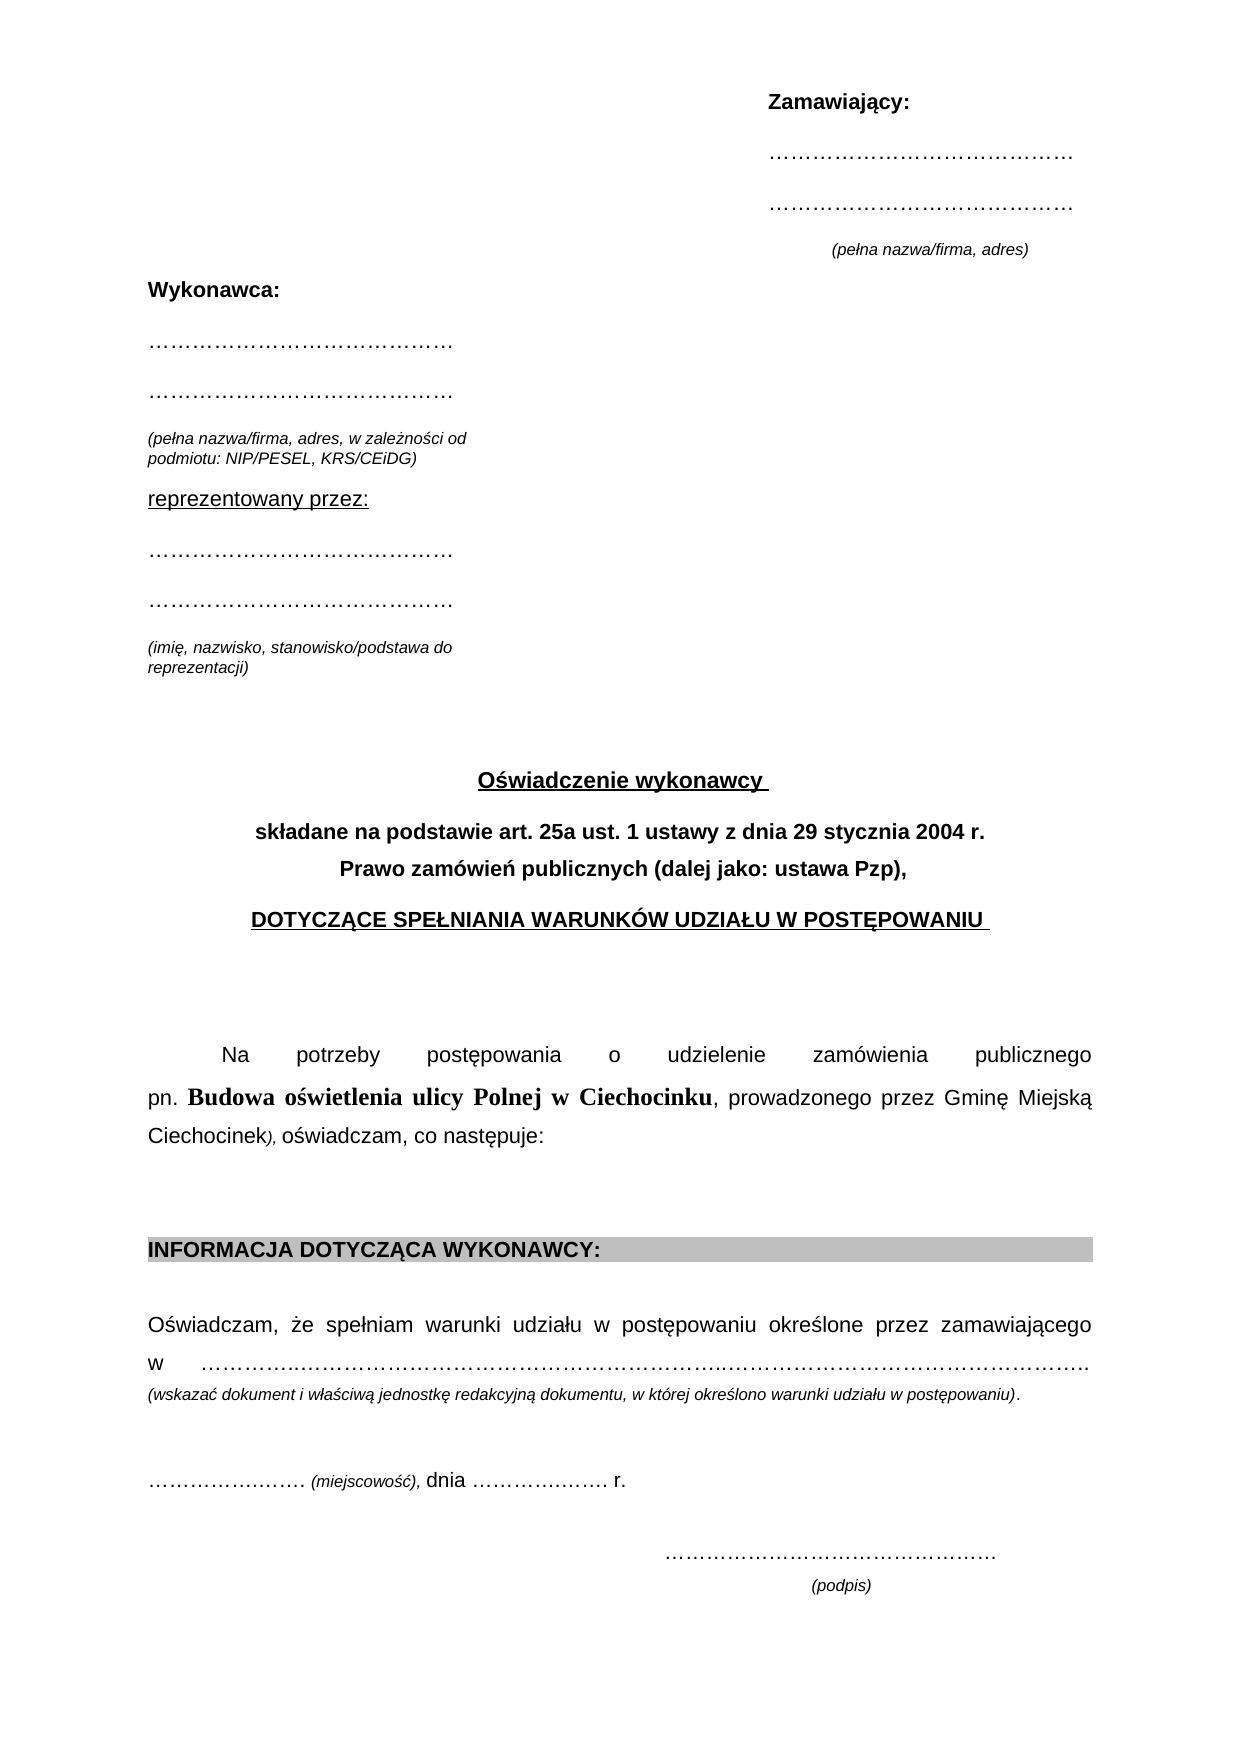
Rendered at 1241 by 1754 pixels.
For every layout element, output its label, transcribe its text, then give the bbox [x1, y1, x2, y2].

text (pełna nazwa/firma, adres) [768, 240, 1093, 259]
text (pełna nazwa/firma, adres, w zależności od podmiotu: NIP/PESEL, KRS/CEiDG) [148, 428, 472, 468]
text ………………………………………………………………………… [768, 139, 1093, 215]
text (imię, nazwisko, stanowisko/podstawa do reprezentacji) [148, 638, 472, 677]
text DOTYCZĄCE SPEŁNIANIA WARUNKÓW UDZIAŁU W POSTĘPOWANIU [148, 907, 1093, 974]
text Prawo zamówień publicznych (dalej jako: ustawa Pzp), [148, 856, 1093, 882]
text …………….……. (miejscowość), dnia ………….……. r. [148, 1468, 1093, 1492]
text (podpis) [738, 1576, 1093, 1595]
text składane na podstawie art. 25a ust. 1 ustawy z dnia 29 stycznia 2004 r. [148, 818, 1093, 844]
text INFORMACJA DOTYCZĄCA WYKONAWCY: [148, 1237, 1093, 1262]
text Wykonawca: [148, 277, 1093, 302]
text reprezentowany przez: [148, 486, 1093, 512]
text Oświadczenie wykonawcy [148, 767, 1093, 793]
text Zamawiający: [694, 89, 1093, 114]
text ………………………………………………………………………… [148, 328, 472, 403]
text Na potrzeby postępowania o udzielenie zamówienia publicznego pn. Budowa oświetlenia ulicy Polnej w Ciechocinku, prowadzonego przez Gminę Miejską Ciechocinek), oświadczam, co następuje: [148, 1042, 1093, 1148]
text ………………………………………………………………………… [148, 537, 472, 612]
text Oświadczam, że spełniam warunki udziału w postępowaniu określone przez zamawiającego w …………..…………………………………………………..………………………………………….. (wskazać dokument i właściwą jednostkę redakcyjną dokumentu, w której określono warunki udziału w postępowaniu). [148, 1312, 1093, 1404]
text ………………………………………… [148, 1540, 1093, 1564]
